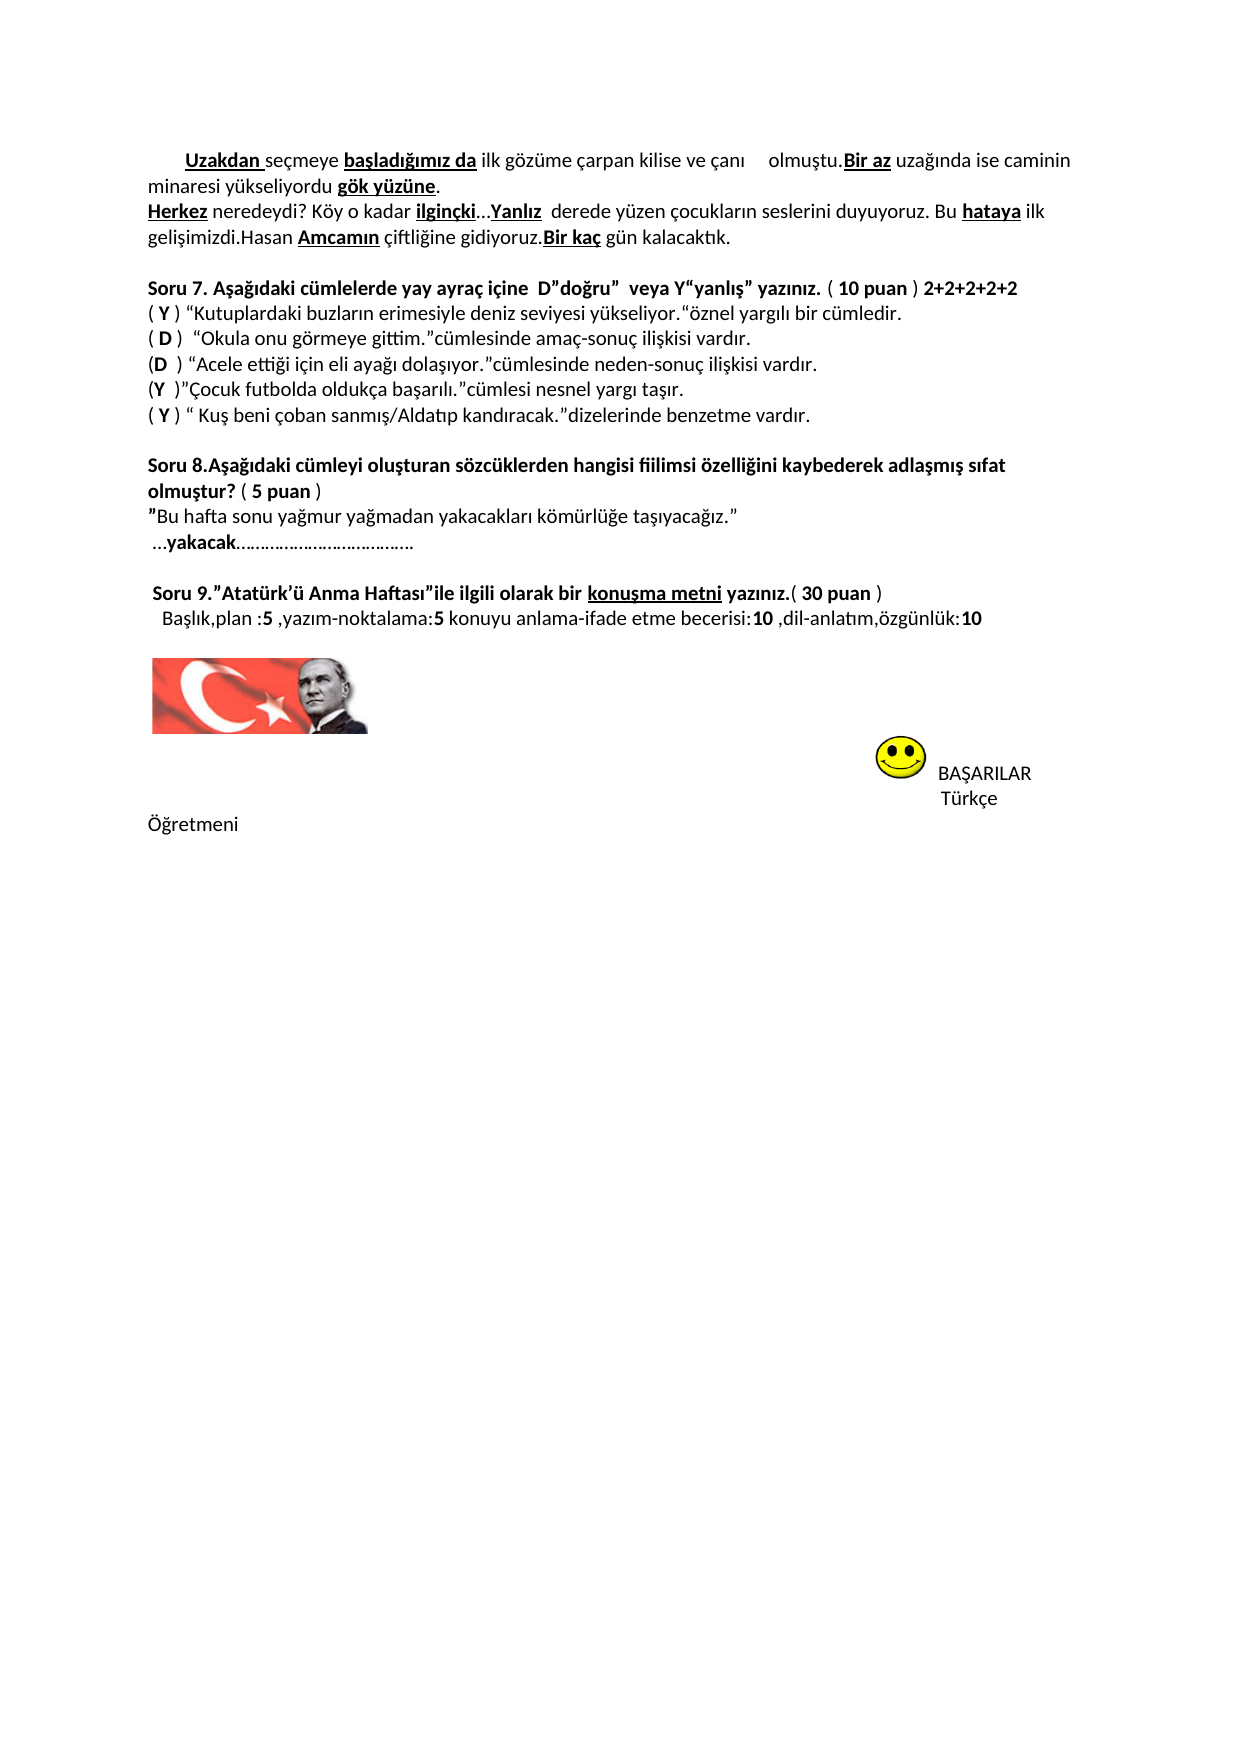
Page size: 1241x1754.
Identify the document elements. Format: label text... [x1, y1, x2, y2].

text Herkez neredeydi? Köy o kadar ilginçki…Yanlız derede yüzen çocukların seslerini duyuyoruz. Bu hataya ilk gelişimizdi.Hasan Amcamın çiftliğine gidiyoruz.Bir kaç gün kalacaktık. [148, 198, 1093, 249]
text BAŞARILAR [148, 733, 1093, 786]
text ( D ) “Okula onu görmeye gittim.”cümlesinde amaç-sonuç ilişkisi vardır. [148, 326, 1093, 351]
text ( Y ) “ Kuş beni çoban sanmış/Aldatıp kandıracak.”dizelerinde benzetme vardır. [148, 402, 1093, 427]
text Uzakdan seçmeye başladığımız da ilk gözüme çarpan kilise ve çanı olmuştu.Bir az uzağında ise caminin minaresi yükseliyordu gök yüzüne. [148, 148, 1093, 198]
picture [872, 733, 929, 781]
text ”Bu hafta sonu yağmur yağmadan yakacakları kömürlüğe taşıyacağız.” [148, 503, 1093, 529]
text Soru 7. Aşağıdaki cümlelerde yay ayraç içine D”doğru” veya Y“yanlış” yazınız. ( 10 puan ) 2+2+2+2+2 [148, 275, 1093, 300]
text (D ) “Acele ettiği için eli ayağı dolaşıyor.”cümlesinde neden-sonuç ilişkisi vardır. [148, 351, 1093, 376]
text Soru 9.”Atatürk’ü Anma Haftası”ile ilgili olarak bir konuşma metni yazınız.( 30 puan ) [148, 580, 1093, 605]
text ( Y ) “Kutuplardaki buzların erimesiyle deniz seviyesi yükseliyor.“öznel yargılı bir cümledir. [148, 300, 1093, 326]
picture [152, 658, 368, 734]
text Başlık,plan :5 ,yazım-noktalama:5 konuyu anlama-ifade etme becerisi:10 ,dil-anlatım,özgünlük:10 [148, 605, 1093, 631]
text Türkçe Öğretmeni [148, 786, 1093, 836]
text (Y )”Çocuk futbolda oldukça başarılı.”cümlesi nesnel yargı taşır. [148, 376, 1093, 402]
text …yakacak………………………………. [148, 529, 1093, 554]
text Soru 8.Aşağıdaki cümleyi oluşturan sözcüklerden hangisi fiilimsi özelliğini kaybederek adlaşmış sıfat olmuştur? ( 5 puan ) [148, 453, 1093, 503]
